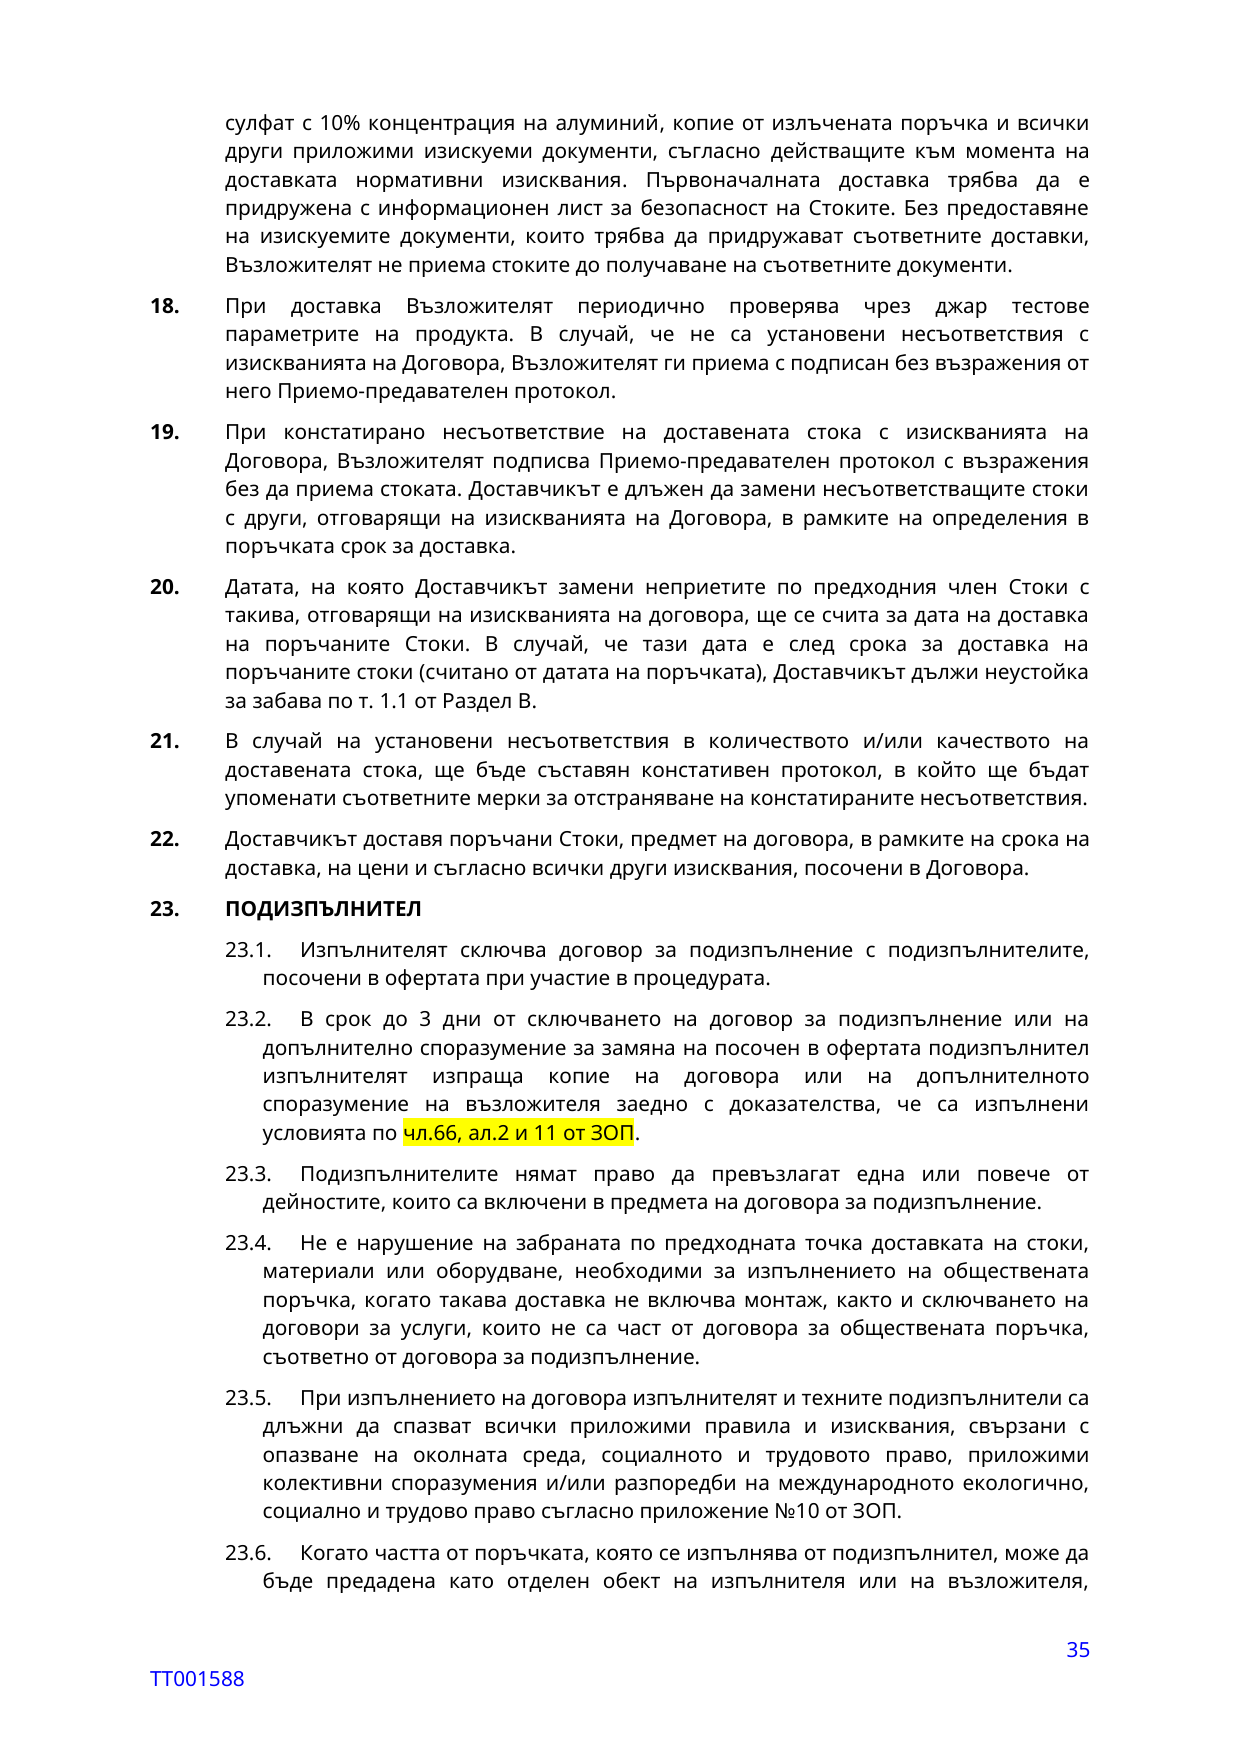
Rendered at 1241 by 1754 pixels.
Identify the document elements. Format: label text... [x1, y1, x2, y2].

list В срок до 3 дни от сключването на договор за подизпълнение или на допълнително споразумение за замяна на посочен в офертата подизпълнител изпълнителят изпраща копие на договора или на допълнителното споразумение на възложителя заедно с доказателства, че са изпълнени условията по чл.66, ал.2 и 11 от ЗОП. [225, 1004, 1090, 1146]
list При доставка Възложителят периодично проверява чрез джар тестове параметрите на продукта. В случай, че не са установени несъответствия с изискванията на Договора, Възложителят ги приема с подписан без възражения от него Приемо-предавателен протокол. [150, 291, 1090, 405]
list Доставчикът доставя поръчани Стоки, предмет на договора, в рамките на срока на доставка, на цени и съгласно всички други изисквания, посочени в Договора. [150, 824, 1090, 881]
list Датата, на която Доставчикът замени неприетите по предходния член Стоки с такива, отговарящи на изискванията на договора, ще се счита за дата на доставка на поръчаните Стоки. В случай, че тази дата е след срока за доставка на поръчаните стоки (считано от датата на поръчката), Доставчикът дължи неустойка за забава по т. 1.1 от Раздел В. [150, 572, 1090, 714]
list При констатирано несъответствие на доставената стока с изискванията на Договора, Възложителят подписва Приемо-предавателен протокол с възражения без да приема стоката. Доставчикът е длъжен да замени несъответстващите стоки с други, отговарящи на изискванията на Договора, в рамките на определения в поръчката срок за доставка. [150, 417, 1090, 559]
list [150, 108, 1090, 278]
list ПОДИЗПЪЛНИТЕЛ [150, 894, 1090, 922]
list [225, 1538, 1090, 1594]
list Подизпълнителите нямат право да превъзлагат една или повече от дейностите, които са включени в предмета на договора за подизпълнение. [225, 1159, 1090, 1216]
list В случай на установени несъответствия в количеството и/или качеството на доставената стока, ще бъде съставян констативен протокол, в който ще бъдат упоменати съответните мерки за отстраняване на констатираните несъответствия. [150, 727, 1090, 812]
list Изпълнителят сключва договор за подизпълнение с подизпълнителите, посочени в офертата при участие в процедурата. [225, 935, 1090, 992]
list Не е нарушение на забраната по предходната точка доставката на стоки, материали или оборудване, необходими за изпълнението на обществената поръчка, когато такава доставка не включва монтаж, както и сключването на договори за услуги, които не са част от договора за обществената поръчка, съответно от договора за подизпълнение. [225, 1228, 1090, 1370]
list При изпълнението на договора изпълнителят и техните подизпълнители са длъжни да спазват всички приложими правила и изисквания, свързани с опазване на околната среда, социалното и трудовото право, приложими колективни споразумения и/или разпоредби на международното екологично, социално и трудово право съгласно приложение №10 от ЗОП. [225, 1383, 1090, 1525]
